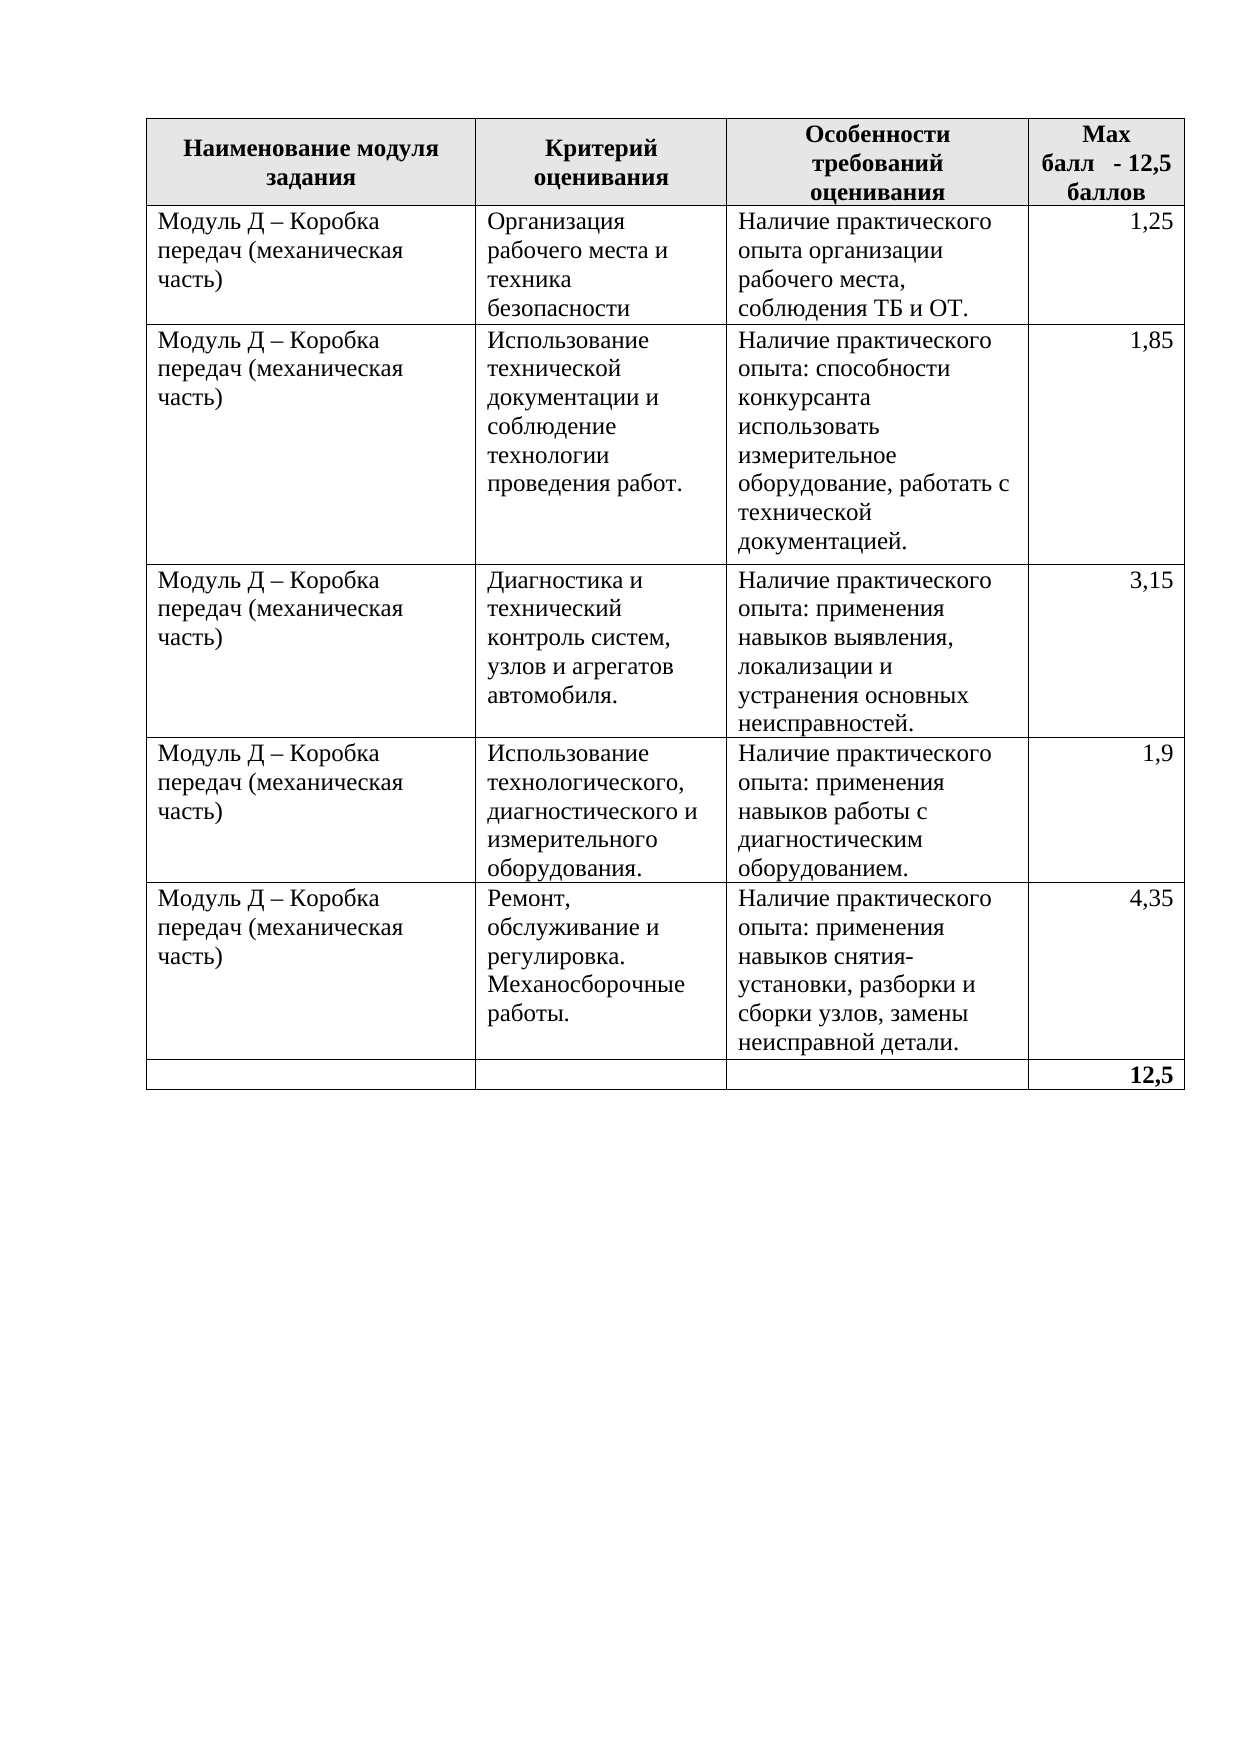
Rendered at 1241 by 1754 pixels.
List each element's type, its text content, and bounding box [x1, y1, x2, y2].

table_cell Использование технологического, диагностического и измерительного оборудования. [476, 738, 726, 882]
table_cell [147, 1060, 475, 1089]
table_cell Модуль Д – Коробка передач (механическая часть) [147, 738, 475, 882]
table_cell Наличие практического опыта: применения навыков работы с диагностическим оборудованием. [727, 738, 1028, 882]
table_cell Модуль Д – Коробка передач (механическая часть) [147, 883, 475, 1059]
table_cell Наличие практического опыта: применения навыков выявления, локализации и устранения основных неисправностей. [727, 565, 1028, 737]
table_cell [727, 1060, 1028, 1089]
table_cell Наличие практического опыта: способности конкурсанта использовать измерительное оборудование, работать с технической документацией. [727, 325, 1028, 564]
table_cell Модуль Д – Коробка передач (механическая часть) [147, 565, 475, 737]
table_cell Использование технической документации и соблюдение технологии проведения работ. [476, 325, 726, 564]
table_cell 1,85 [1029, 325, 1184, 564]
table_cell Диагностика и технический контроль систем, узлов и агрегатов автомобиля. [476, 565, 726, 737]
table_cell 4,35 [1029, 883, 1184, 1059]
table_cell 12,5 [1029, 1060, 1184, 1089]
table_cell Ремонт, обслуживание и регулировка. Механосборочные работы. [476, 883, 726, 1059]
table_cell Наличие практического опыта организации рабочего места, соблюдения ТБ и ОТ. [727, 206, 1028, 324]
table_header Критерий оценивания [476, 119, 726, 205]
table_header Особенности требований оценивания [727, 119, 1028, 205]
table_cell Модуль Д – Коробка передач (механическая часть) [147, 325, 475, 564]
table_cell Организация рабочего места и техника безопасности [476, 206, 726, 324]
table_cell 1,25 [1029, 206, 1184, 324]
table_header Max балл - 12,5 баллов [1029, 119, 1184, 205]
table_header Наименование модуля задания [147, 119, 475, 205]
table_cell Модуль Д – Коробка передач (механическая часть) [147, 206, 475, 324]
table_cell Наличие практического опыта: применения навыков снятия-установки, разборки и сборки узлов, замены неисправной детали. [727, 883, 1028, 1059]
table_cell 3,15 [1029, 565, 1184, 737]
table_cell [476, 1060, 726, 1089]
table_cell 1,9 [1029, 738, 1184, 882]
